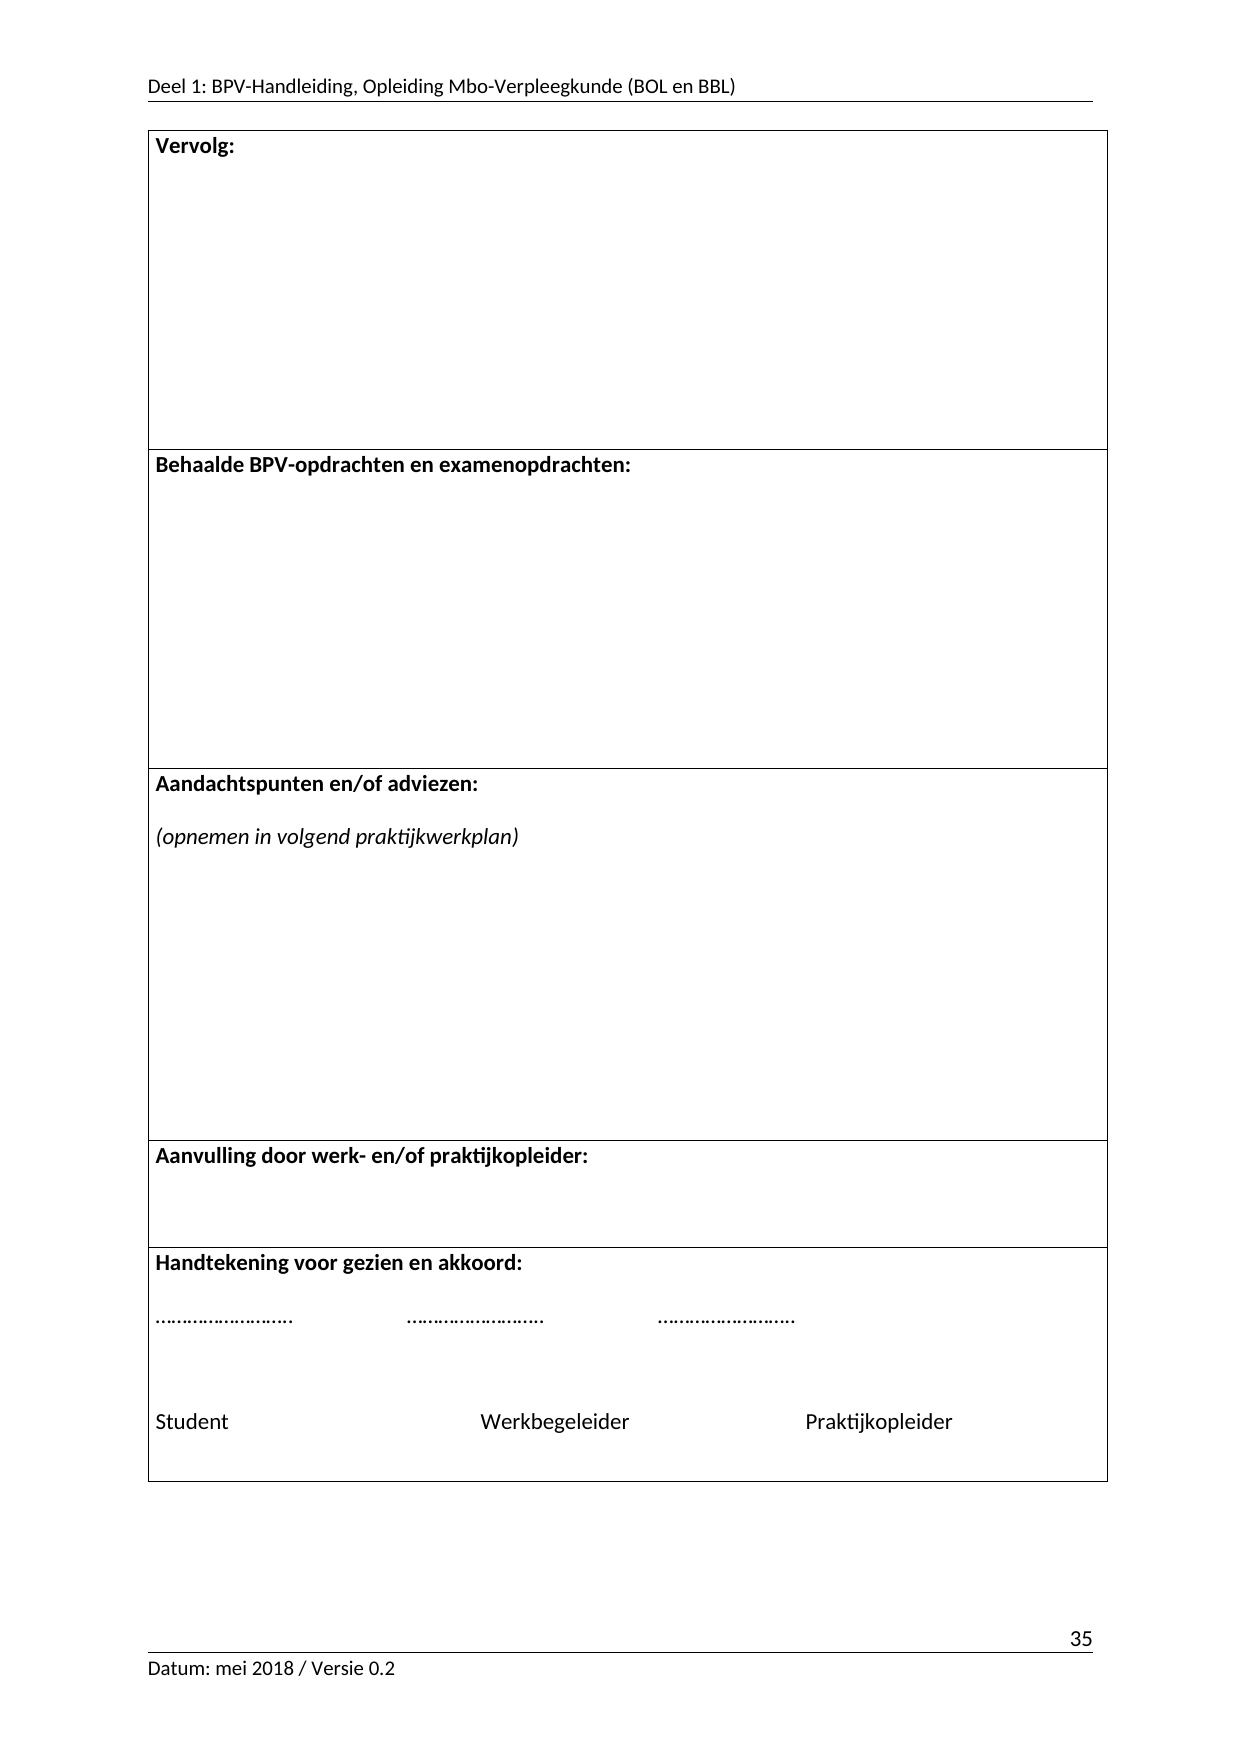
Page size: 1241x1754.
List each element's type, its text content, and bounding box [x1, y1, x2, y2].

table_cell Behaalde BPV-opdrachten en examenopdrachten: [149, 450, 1107, 768]
table_cell Handtekening voor gezien en akkoord: …………………….. …………………….. …………………….. Student Werkbegeleider Praktijkopleider [149, 1248, 1107, 1481]
table_cell Vervolg: [149, 131, 1107, 449]
table_cell Aanvulling door werk- en/of praktijkopleider: [149, 1141, 1107, 1247]
table_cell Aandachtspunten en/of adviezen: (opnemen in volgend praktijkwerkplan) [149, 769, 1107, 1140]
